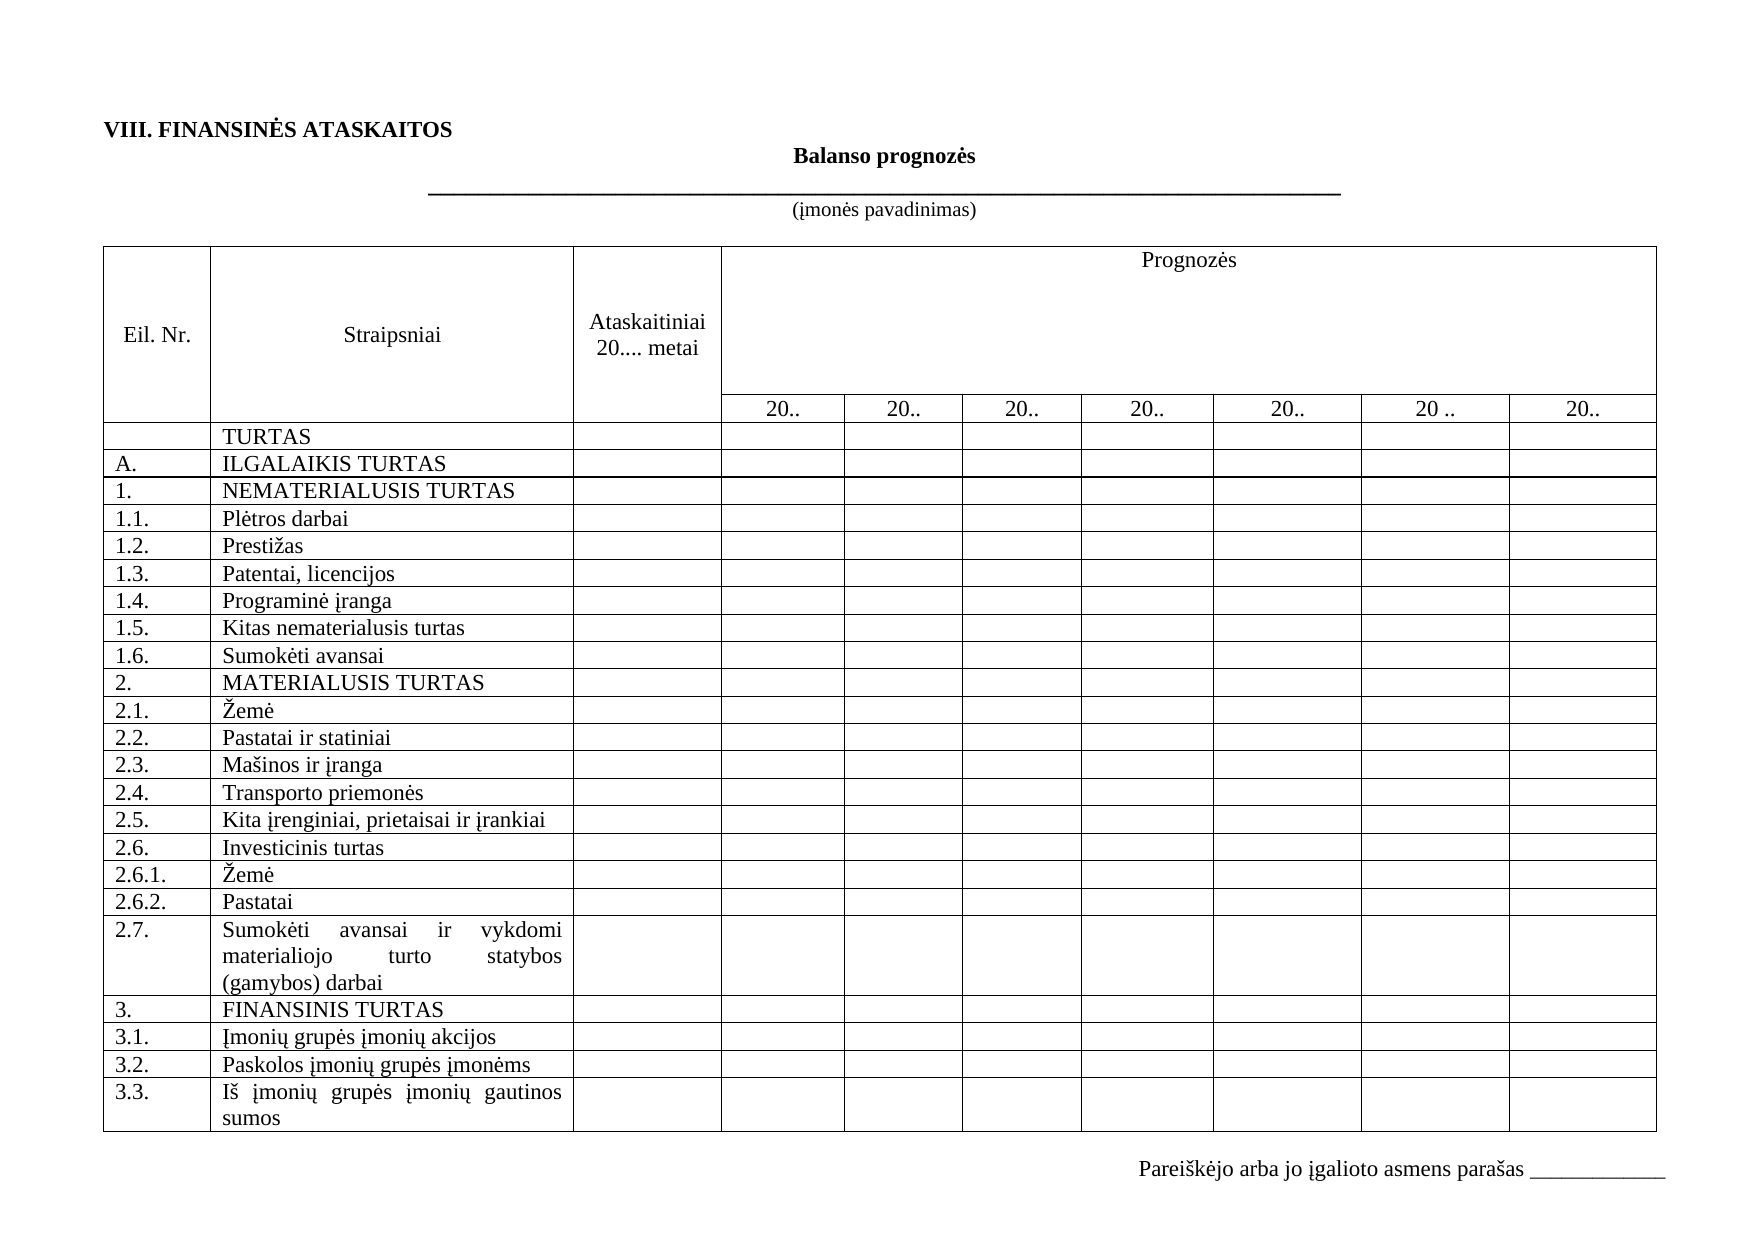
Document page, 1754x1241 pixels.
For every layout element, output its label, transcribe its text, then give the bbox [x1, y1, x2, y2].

table_cell [574, 532, 721, 559]
table_cell [1362, 916, 1509, 995]
table_cell [845, 478, 962, 504]
table_cell 3.2. [104, 1051, 210, 1077]
table_cell 2.2. [104, 724, 210, 750]
table_cell Pastatai [211, 889, 573, 915]
table_cell [1510, 615, 1656, 641]
table_cell [1362, 1023, 1509, 1050]
table_cell [845, 889, 962, 915]
table_cell [1214, 615, 1361, 641]
table_cell [1214, 806, 1361, 833]
table_cell 2.6.2. [104, 889, 210, 915]
table_cell [1362, 724, 1509, 750]
table_cell [1362, 1051, 1509, 1077]
table_cell Plėtros darbai [211, 505, 573, 531]
table_cell Sumokėti avansai ir vykdomi materialiojo turto statybos (gamybos) darbai [211, 916, 573, 995]
table_cell [574, 806, 721, 833]
table_cell 2.6.1. [104, 861, 210, 887]
table_cell [722, 779, 844, 805]
table_cell [1510, 697, 1656, 723]
table_cell [845, 697, 962, 723]
table_cell [1082, 779, 1213, 805]
table_cell [845, 779, 962, 805]
table_cell 20.. [1214, 395, 1361, 422]
table_cell [963, 478, 1081, 504]
table_header Eil. Nr. [104, 247, 210, 422]
table_cell [1214, 751, 1361, 778]
table_cell [963, 423, 1081, 449]
table_cell [1362, 861, 1509, 887]
table_cell [574, 423, 721, 449]
table_cell Patentai, licencijos [211, 560, 573, 586]
table_cell 3. [104, 996, 210, 1022]
table_cell [963, 505, 1081, 531]
table_cell [963, 724, 1081, 750]
table_cell [1362, 505, 1509, 531]
table_cell 2.6. [104, 834, 210, 860]
table_cell [1082, 450, 1213, 476]
table_cell 1.1. [104, 505, 210, 531]
table_cell [722, 806, 844, 833]
table_cell [963, 450, 1081, 476]
table_cell [574, 478, 721, 504]
table_cell [1082, 642, 1213, 668]
table_cell [845, 450, 962, 476]
table_cell [722, 642, 844, 668]
table_cell [963, 1078, 1081, 1131]
table_cell [574, 779, 721, 805]
table_cell [1362, 1078, 1509, 1131]
table_cell [1214, 996, 1361, 1022]
table_cell NEMATERIALUSIS TURTAS [211, 478, 573, 504]
table_cell [1362, 669, 1509, 696]
table_header Straipsniai [211, 247, 573, 422]
table_cell [1214, 423, 1361, 449]
table_cell [574, 1078, 721, 1131]
table_header Ataskaitiniai 20.... metai [574, 247, 721, 422]
table_cell 1.5. [104, 615, 210, 641]
table_cell [574, 916, 721, 995]
table_cell [1510, 505, 1656, 531]
table_cell [1214, 587, 1361, 613]
table_cell Mašinos ir įranga [211, 751, 573, 778]
table_cell [574, 615, 721, 641]
text VIII. FINANSINĖS ATASKAITOS [103, 116, 1665, 142]
table_cell [574, 724, 721, 750]
table_cell 1.4. [104, 587, 210, 613]
table_cell ILGALAIKIS TURTAS [211, 450, 573, 476]
table_cell [1510, 1051, 1656, 1077]
table_cell 2.4. [104, 779, 210, 805]
table_cell [722, 1078, 844, 1131]
table_cell [574, 1023, 721, 1050]
table_cell [1082, 560, 1213, 586]
table_cell [1214, 642, 1361, 668]
table_cell [1362, 779, 1509, 805]
table_cell [845, 560, 962, 586]
table_cell [1510, 724, 1656, 750]
table_cell [1214, 560, 1361, 586]
table_cell A. [104, 450, 210, 476]
table_cell [1214, 889, 1361, 915]
table_cell [574, 450, 721, 476]
table_cell [1214, 916, 1361, 995]
table_cell [1214, 697, 1361, 723]
table_cell [722, 560, 844, 586]
table_cell [1082, 532, 1213, 559]
table_cell [722, 532, 844, 559]
table_cell [963, 1023, 1081, 1050]
table_cell Kita įrenginiai, prietaisai ir įrankiai [211, 806, 573, 833]
table_cell [1082, 615, 1213, 641]
table_cell [1214, 669, 1361, 696]
table_cell [1082, 996, 1213, 1022]
table_cell [845, 834, 962, 860]
table_cell [722, 505, 844, 531]
table_cell [1510, 779, 1656, 805]
table_cell [1082, 806, 1213, 833]
table_cell [1214, 1023, 1361, 1050]
table_cell [574, 697, 721, 723]
table_cell [1362, 996, 1509, 1022]
table_cell [845, 916, 962, 995]
table_cell [1362, 478, 1509, 504]
table_cell [963, 1051, 1081, 1077]
table_cell 2.3. [104, 751, 210, 778]
table_cell [1214, 532, 1361, 559]
table_cell [1510, 560, 1656, 586]
table_cell [1082, 423, 1213, 449]
table_cell [722, 423, 844, 449]
table_cell [1510, 916, 1656, 995]
table_cell [963, 751, 1081, 778]
table_cell [574, 642, 721, 668]
table_cell [1214, 505, 1361, 531]
table_cell 3.1. [104, 1023, 210, 1050]
text _________________________________________________________________________ [103, 169, 1665, 197]
table_cell [1510, 834, 1656, 860]
table_cell [963, 996, 1081, 1022]
table_cell [1510, 889, 1656, 915]
table_cell [574, 996, 721, 1022]
table_cell 20.. [722, 395, 844, 422]
table_cell Prestižas [211, 532, 573, 559]
table_cell [1082, 889, 1213, 915]
table_cell [845, 642, 962, 668]
table_cell 1.6. [104, 642, 210, 668]
table_cell [1082, 1023, 1213, 1050]
table_cell Paskolos įmonių grupės įmonėms [211, 1051, 573, 1077]
table_cell [1362, 889, 1509, 915]
table_cell [963, 560, 1081, 586]
table_cell [845, 751, 962, 778]
table_cell [963, 615, 1081, 641]
table_cell [963, 861, 1081, 887]
table_cell 3.3. [104, 1078, 210, 1131]
table_cell [1082, 478, 1213, 504]
table_cell [963, 669, 1081, 696]
table_cell [963, 587, 1081, 613]
table_cell [1510, 450, 1656, 476]
table_cell [1082, 669, 1213, 696]
table_cell [722, 1023, 844, 1050]
table_cell [963, 916, 1081, 995]
table_cell [1082, 916, 1213, 995]
table_cell [104, 423, 210, 449]
table_cell Įmonių grupės įmonių akcijos [211, 1023, 573, 1050]
table_cell [963, 806, 1081, 833]
table_cell [963, 779, 1081, 805]
table_cell [1510, 806, 1656, 833]
table_cell [1362, 587, 1509, 613]
table_cell [1082, 861, 1213, 887]
table_cell [722, 916, 844, 995]
table_cell [1510, 478, 1656, 504]
table_cell [1510, 751, 1656, 778]
table_cell Sumokėti avansai [211, 642, 573, 668]
table_cell [574, 587, 721, 613]
table_cell [963, 834, 1081, 860]
table_cell [1214, 724, 1361, 750]
table_cell [722, 587, 844, 613]
table_cell Žemė [211, 861, 573, 887]
table_cell [963, 642, 1081, 668]
table_cell [1082, 587, 1213, 613]
table_cell [722, 861, 844, 887]
table_cell [1214, 779, 1361, 805]
table_cell [845, 669, 962, 696]
table_cell [722, 615, 844, 641]
table_cell [722, 751, 844, 778]
table_cell [722, 724, 844, 750]
table_cell FINANSINIS TURTAS [211, 996, 573, 1022]
table_cell [845, 587, 962, 613]
table_cell [574, 560, 721, 586]
table_cell 1.3. [104, 560, 210, 586]
table_cell [722, 478, 844, 504]
table_cell MATERIALUSIS TURTAS [211, 669, 573, 696]
table_cell [1082, 505, 1213, 531]
table_cell 2.1. [104, 697, 210, 723]
table_cell [1362, 834, 1509, 860]
table_cell [1362, 615, 1509, 641]
table_cell Iš įmonių grupės įmonių gautinos sumos [211, 1078, 573, 1131]
table_cell [1214, 834, 1361, 860]
table_cell [1082, 724, 1213, 750]
table_cell 2.5. [104, 806, 210, 833]
table_cell [1362, 642, 1509, 668]
table_cell 1.2. [104, 532, 210, 559]
table_cell [722, 834, 844, 860]
table_cell Žemė [211, 697, 573, 723]
table_cell [574, 834, 721, 860]
table_cell [1510, 423, 1656, 449]
table_cell [1510, 1023, 1656, 1050]
table_cell TURTAS [211, 423, 573, 449]
table_cell [1510, 861, 1656, 887]
table_cell [845, 806, 962, 833]
table_cell [845, 505, 962, 531]
table_cell [1214, 450, 1361, 476]
table_cell [845, 615, 962, 641]
table_cell [845, 423, 962, 449]
table_cell [1510, 532, 1656, 559]
table_cell [574, 751, 721, 778]
table_cell [1510, 642, 1656, 668]
table_cell [574, 1051, 721, 1077]
table_cell [574, 861, 721, 887]
text (įmonės pavadinimas) [103, 197, 1665, 221]
table_cell [1214, 861, 1361, 887]
table_cell [722, 669, 844, 696]
table_cell 20.. [1510, 395, 1656, 422]
table_cell Transporto priemonės [211, 779, 573, 805]
table_cell [1510, 1078, 1656, 1131]
table_cell [1214, 1051, 1361, 1077]
table_cell [1510, 996, 1656, 1022]
table_cell [963, 697, 1081, 723]
table_cell [1362, 450, 1509, 476]
table_cell [1082, 751, 1213, 778]
table_cell [722, 889, 844, 915]
table_cell [963, 889, 1081, 915]
table_cell [1510, 669, 1656, 696]
table_cell [1082, 1078, 1213, 1131]
table_cell [574, 505, 721, 531]
table_cell 1. [104, 478, 210, 504]
table_header Prognozės [722, 247, 1656, 394]
table_cell Kitas nematerialusis turtas [211, 615, 573, 641]
table_cell [845, 1078, 962, 1131]
table_cell [845, 532, 962, 559]
table_cell 20 .. [1362, 395, 1509, 422]
table_cell [1214, 478, 1361, 504]
table_cell Investicinis turtas [211, 834, 573, 860]
table_cell [1510, 587, 1656, 613]
table_cell [1082, 697, 1213, 723]
table_cell [722, 450, 844, 476]
table_cell 20.. [963, 395, 1081, 422]
table_cell [1082, 834, 1213, 860]
table_cell [1362, 532, 1509, 559]
table_cell 20.. [1082, 395, 1213, 422]
table_cell [722, 697, 844, 723]
table_cell [845, 1051, 962, 1077]
table_cell [574, 669, 721, 696]
table_cell [1082, 1051, 1213, 1077]
table_cell [845, 861, 962, 887]
table_cell Programinė įranga [211, 587, 573, 613]
table_cell 2. [104, 669, 210, 696]
table_cell [722, 1051, 844, 1077]
text Balanso prognozės [103, 142, 1665, 169]
table_cell [963, 532, 1081, 559]
table_cell 20.. [845, 395, 962, 422]
table_cell [845, 1023, 962, 1050]
table_cell [574, 889, 721, 915]
table_cell [722, 996, 844, 1022]
table_cell [1362, 423, 1509, 449]
table_cell [1362, 560, 1509, 586]
table_cell [845, 724, 962, 750]
table_cell [1214, 1078, 1361, 1131]
table_cell Pastatai ir statiniai [211, 724, 573, 750]
table_cell 2.7. [104, 916, 210, 995]
table_cell [1362, 697, 1509, 723]
table_cell [1362, 751, 1509, 778]
table_cell [845, 996, 962, 1022]
table_cell [1362, 806, 1509, 833]
